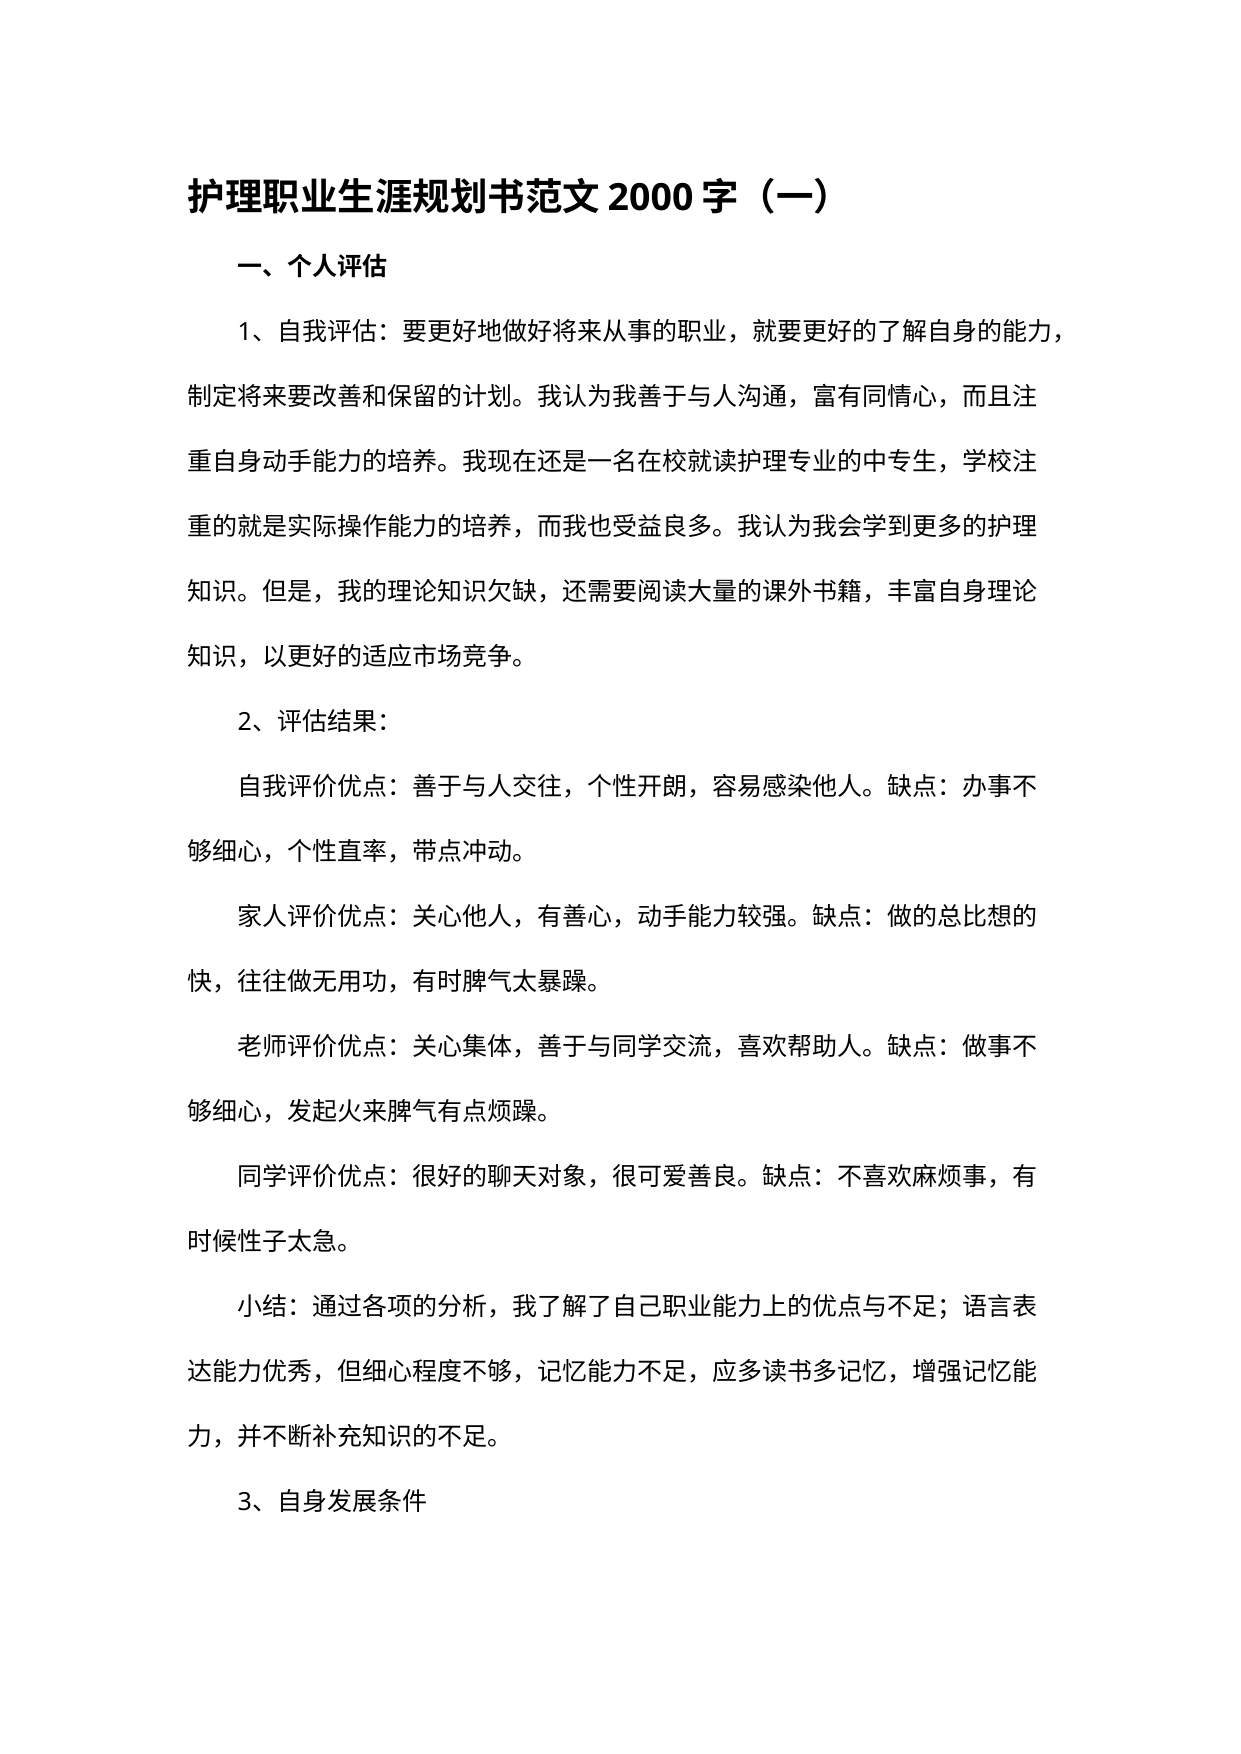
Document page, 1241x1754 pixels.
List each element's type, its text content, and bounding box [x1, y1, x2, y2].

text 1、自我评估：要更好地做好将来从事的职业，就要更好的了解自身的能力，制定将来要改善和保留的计划。我认为我善于与人沟通，富有同情心，而且注重自身动手能力的培养。我现在还是一名在校就读护理专业的中专生，学校注重的就是实际操作能力的培养，而我也受益良多。我认为我会学到更多的护理知识。但是，我的理论知识欠缺，还需要阅读大量的课外书籍，丰富自身理论知识，以更好的适应市场竞争。 [187, 297, 1053, 687]
text 3、自身发展条件 [187, 1467, 1053, 1532]
text 小结：通过各项的分析，我了解了自己职业能力上的优点与不足；语言表达能力优秀，但细心程度不够，记忆能力不足，应多读书多记忆，增强记忆能力，并不断补充知识的不足。 [187, 1272, 1053, 1467]
text 同学评价优点：很好的聊天对象，很可爱善良。缺点：不喜欢麻烦事，有时候性子太急。 [187, 1142, 1053, 1272]
text 一、个人评估 [187, 232, 1053, 297]
text 2、评估结果： [187, 687, 1053, 752]
text 自我评价优点：善于与人交往，个性开朗，容易感染他人。缺点：办事不够细心，个性直率，带点冲动。 [187, 752, 1053, 882]
text 护理职业生涯规划书范文2000字（一） [187, 162, 1053, 227]
text 家人评价优点：关心他人，有善心，动手能力较强。缺点：做的总比想的快，往往做无用功，有时脾气太暴躁。 [187, 882, 1053, 1012]
text 老师评价优点：关心集体，善于与同学交流，喜欢帮助人。缺点：做事不够细心，发起火来脾气有点烦躁。 [187, 1012, 1053, 1142]
